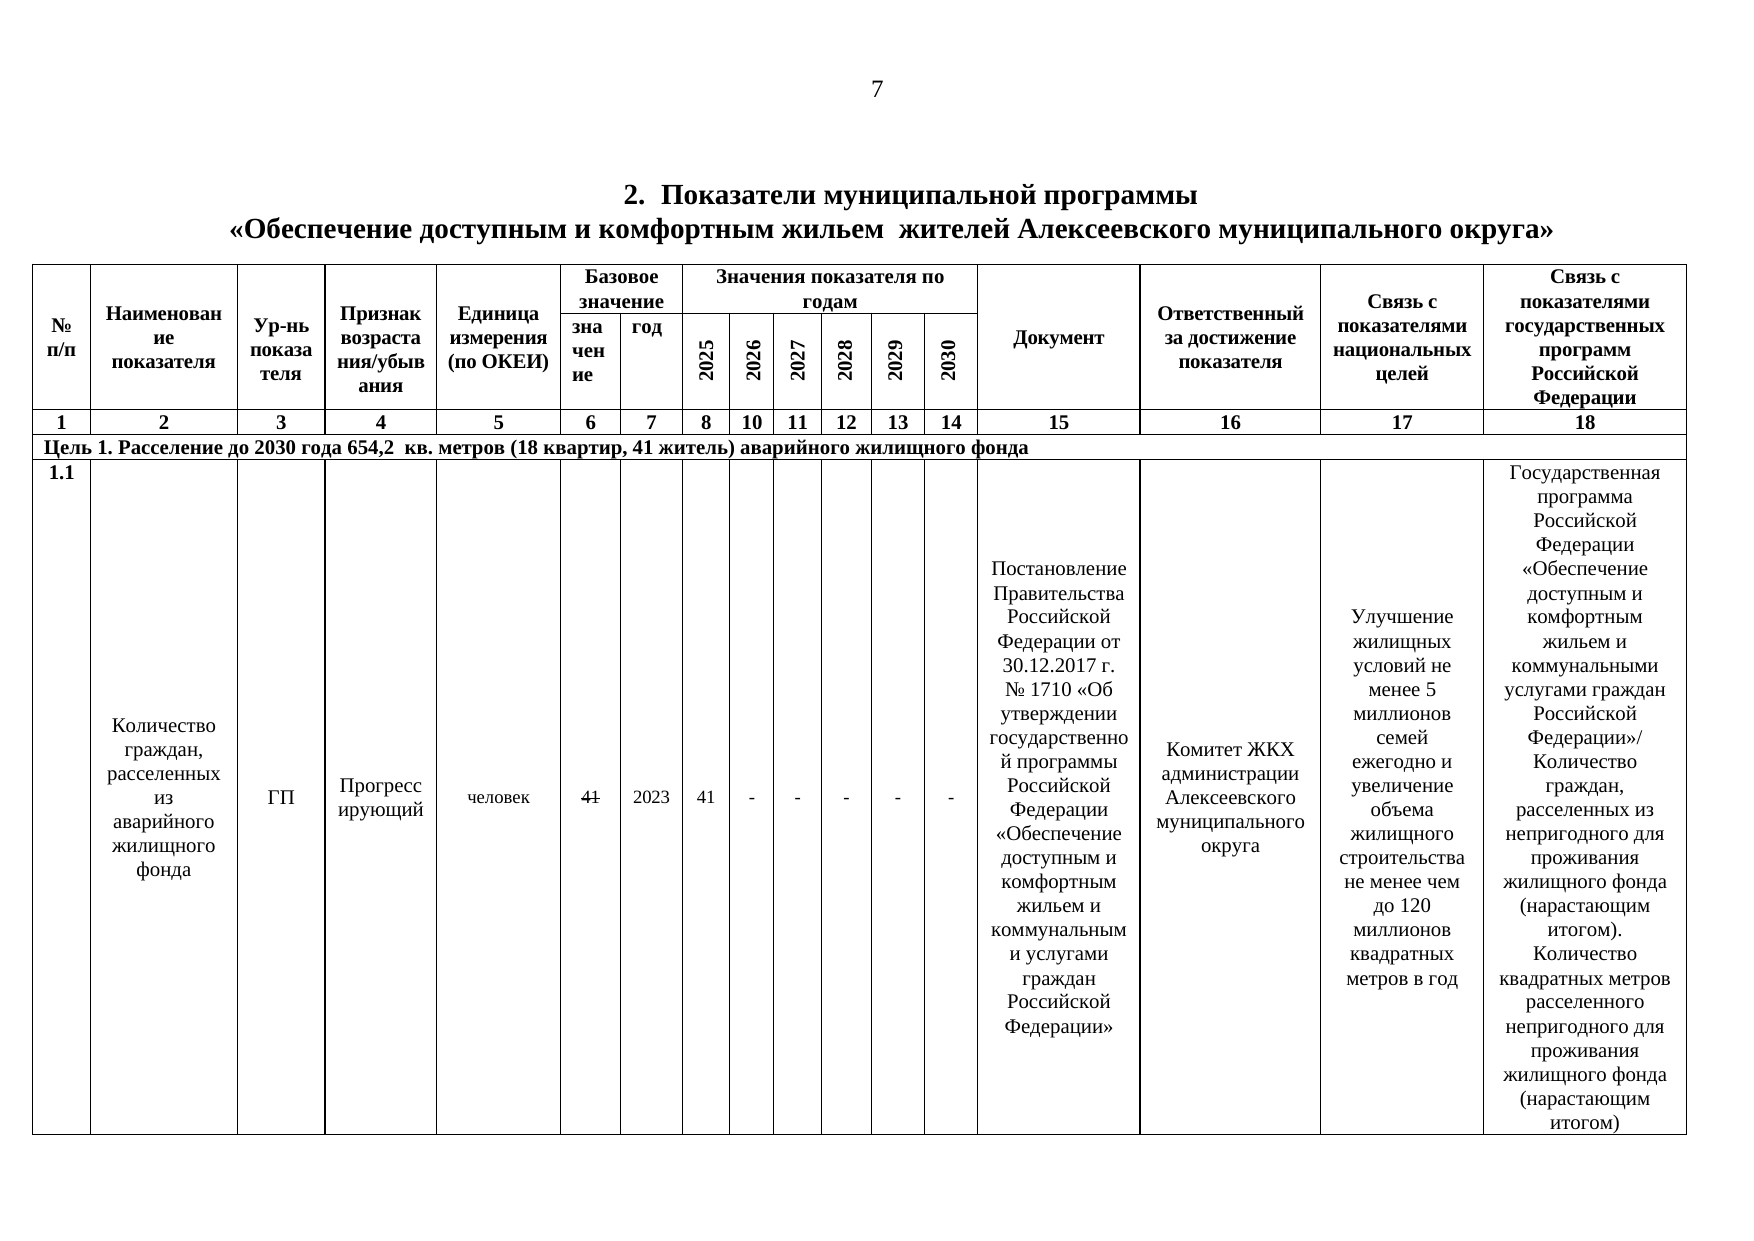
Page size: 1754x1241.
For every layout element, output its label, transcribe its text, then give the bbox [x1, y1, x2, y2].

table_cell 10 [730, 410, 773, 434]
table_cell Прогрессирующий [326, 460, 436, 1134]
table_cell 14 [925, 410, 977, 434]
table_cell 3 [238, 410, 324, 434]
table_cell - [730, 460, 773, 1134]
table_cell Постановление Правительства Российской Федерации от 30.12.2017 г. № 1710 «Об утверждении государственной программы Российской Федерации «Обеспечение доступным и комфортным жильем и коммунальными услугами граждан Российской Федерации» [978, 460, 1139, 1134]
table_cell ГП [238, 460, 324, 1134]
table_cell Государственная программа Российской Федерации «Обеспечение доступным и комфортным жильем и коммунальными услугами граждан Российской Федерации»/ Количество граждан, расселенных из непригодного для проживания жилищного фонда (нарастающим итогом). Количество квадратных метров расселенного непригодного для проживания жилищного фонда (нарастающим итогом) [1484, 460, 1686, 1134]
table_cell 2026 [730, 314, 773, 409]
table_cell год [621, 314, 682, 409]
table_cell - [872, 460, 924, 1134]
table_cell 2030 [925, 314, 977, 409]
table_cell 4 [326, 410, 436, 434]
table_cell 2028 [822, 314, 871, 409]
table_cell 5 [437, 410, 560, 434]
table_cell значение [561, 314, 620, 409]
table_cell - [822, 460, 871, 1134]
list Показатели муниципальной программы [156, 177, 1665, 211]
table_cell 11 [774, 410, 821, 434]
table_cell 7 [621, 410, 682, 434]
table_header Значения показателя по годам [683, 265, 977, 313]
table_header Единица измерения (по ОКЕИ) [437, 265, 560, 409]
table_header Признак возрастания/убывания [326, 265, 436, 409]
table_cell 17 [1321, 410, 1483, 434]
table_cell 6 [561, 410, 620, 434]
table_cell 2029 [872, 314, 924, 409]
table_cell 16 [1141, 410, 1320, 434]
table_header Документ [978, 265, 1139, 409]
table_cell Количество граждан, расселенных из аварийного жилищного фонда [91, 460, 237, 1134]
table_cell Цель 1. Расселение до 2030 года 654,2 кв. метров (18 квартир, 41 житель) аварийного жилищного фонда [33, 435, 1686, 459]
table_cell 13 [872, 410, 924, 434]
table_cell человек [437, 460, 560, 1134]
text «Обеспечение доступным и комфортным жильем жителей Алексеевского муниципального округа» [118, 211, 1665, 244]
table_cell 2027 [774, 314, 821, 409]
table_cell 12 [822, 410, 871, 434]
table_cell 1 [33, 410, 90, 434]
table_cell 2 [91, 410, 237, 434]
table_cell 1.1 [33, 460, 90, 1134]
table_cell 41 [561, 460, 620, 1134]
table_cell 8 [683, 410, 729, 434]
table_cell 15 [978, 410, 1139, 434]
table_header Связь с показателями государственных программ Российской Федерации [1484, 265, 1686, 409]
table_header Наименование показателя [91, 265, 237, 409]
table_cell Комитет ЖКХ администрации Алексеевского муниципального округа [1141, 460, 1320, 1134]
table_header Ур-нь показателя [238, 265, 324, 409]
table_header Базовое значение [561, 265, 682, 313]
table_cell 2025 [683, 314, 729, 409]
table_cell 41 [683, 460, 729, 1134]
table_cell 18 [1484, 410, 1686, 434]
table_cell - [925, 460, 977, 1134]
table_header № п/п [33, 265, 90, 409]
table_header Связь с показателями национальных целей [1321, 265, 1483, 409]
table_header Ответственный за достижение показателя [1141, 265, 1320, 409]
table_cell - [774, 460, 821, 1134]
table_cell 2023 [621, 460, 682, 1134]
